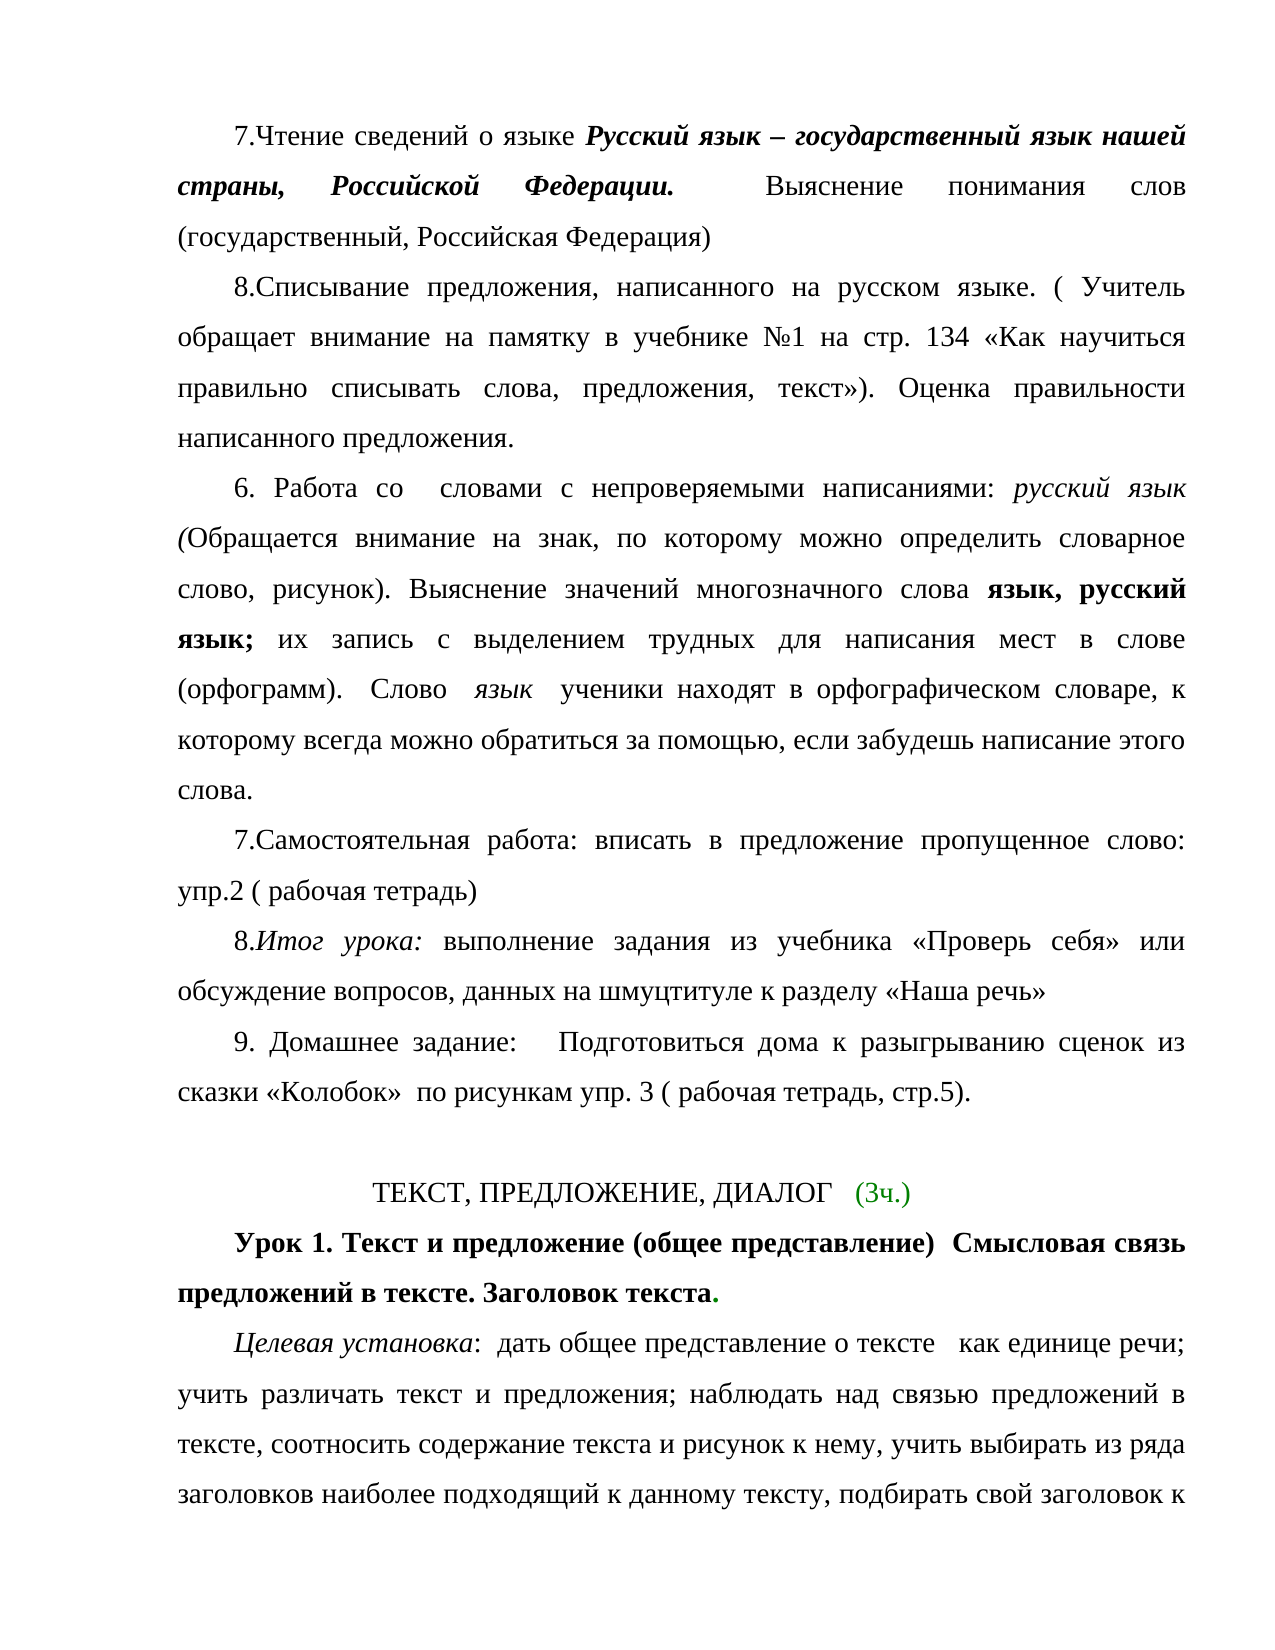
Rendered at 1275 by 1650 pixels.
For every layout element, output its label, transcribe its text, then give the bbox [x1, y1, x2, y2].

text Урок 1. Текст и предложение (общее представление) Смысловая связь предложений в тексте. Заголовок текста. [177, 1225, 1186, 1309]
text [177, 1326, 1186, 1510]
text 9. Домашнее задание: Подготовиться дома к разыгрыванию сценок из сказки «Колобок» по рисункам упр. 3 ( рабочая тетрадь, стр.5). [177, 1024, 1186, 1108]
text 8.Списывание предложения, написанного на русском языке. ( Учитель обращает внимание на памятку в учебнике №1 на стр. 134 «Как научиться правильно списывать слова, предложения, текст»). Оценка правильности написанного предложения. [177, 269, 1186, 453]
text 7.Чтение сведений о языке Русский язык – государственный язык нашей страны, Российской Федерации. Выяснение понимания слов (государственный, Российская Федерация) [177, 118, 1186, 252]
text ТЕКСТ, ПРЕДЛОЖЕНИЕ, ДИАЛОГ (3ч.) [177, 1175, 1186, 1208]
text 6. Работа со словами с непроверяемыми написаниями: русский язык (Обращается внимание на знак, по которому можно определить словарное слово, рисунок). Выяснение значений многозначного слова язык, русский язык; их запись с выделением трудных для написания мест в слове (орфограмм). Слово язык ученики находят в орфографическом словаре, к которому всегда можно обратиться за помощью, если забудешь написание этого слова. [177, 470, 1186, 806]
text 8.Итог урока: выполнение задания из учебника «Проверь себя» или обсуждение вопросов, данных на шмуцтитуле к разделу «Наша речь» [177, 923, 1186, 1007]
text 7.Самостоятельная работа: вписать в предложение пропущенное слово: упр.2 ( рабочая тетрадь) [177, 822, 1186, 906]
